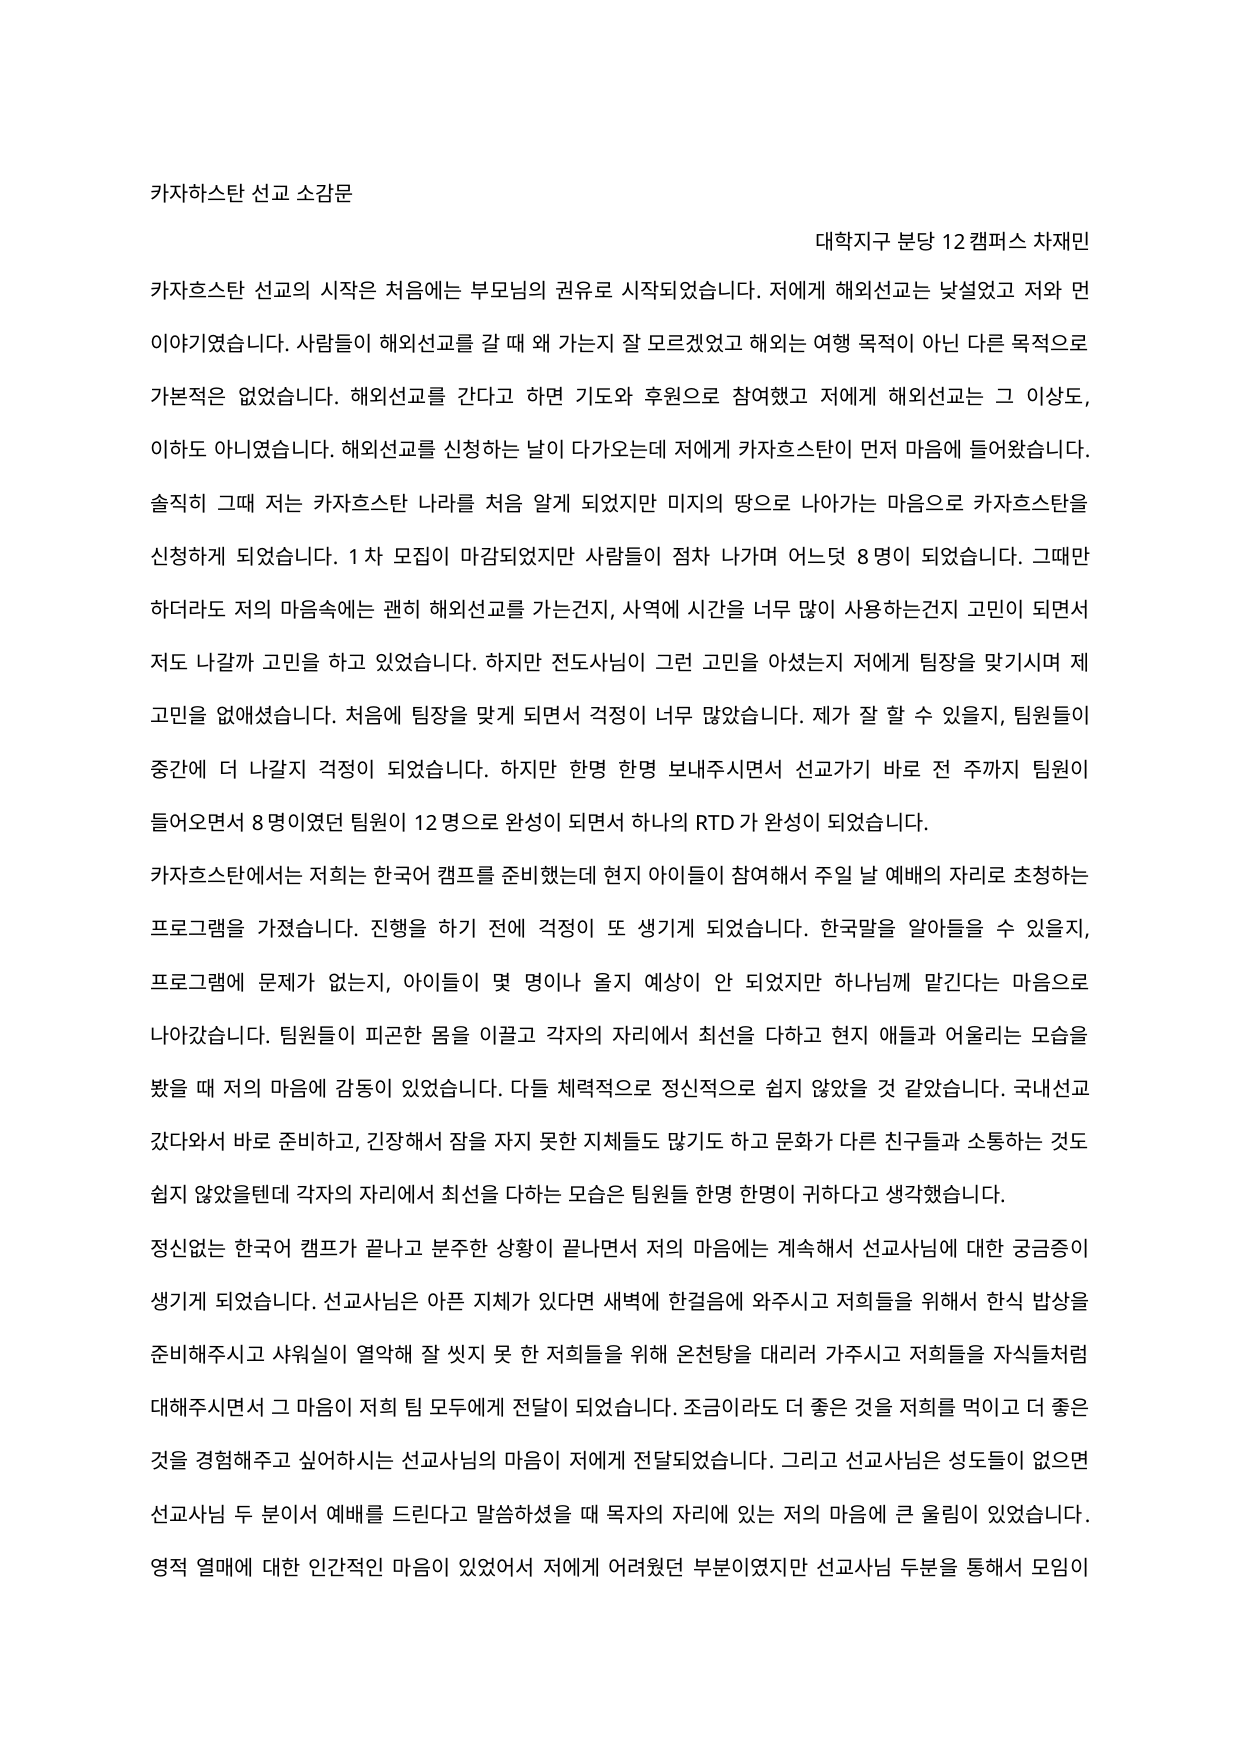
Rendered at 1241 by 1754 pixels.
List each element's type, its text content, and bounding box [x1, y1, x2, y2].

text 카자하스탄 선교 소감문 [150, 177, 1090, 207]
text 대학지구 분당 12캠퍼스 차재민 [150, 226, 1090, 256]
text 카자흐스탄 선교의 시작은 처음에는 부모님의 권유로 시작되었습니다. 저에게 해외선교는 낮설었고 저와 먼 이야기였습니다. 사람들이 해외선교를 갈 때 왜 가는지 잘 모르겠었고 해외는 여행 목적이 아닌 다른 목적으로 가본적은 없었습니다. 해외선교를 간다고 하면 기도와 후원으로 참여했고 저에게 해외선교는 그 이상도, 이하도 아니였습니다. 해외선교를 신청하는 날이 다가오는데 저에게 카자흐스탄이 먼저 마음에 들어왔습니다. 솔직히 그때 저는 카자흐스탄 나라를 처음 알게 되었지만 미지의 땅으로 나아가는 마음으로 카자흐스탄을 신청하게 되었습니다. 1차 모집이 마감되었지만 사람들이 점차 나가며 어느덧 8명이 되었습니다. 그때만 하더라도 저의 마음속에는 괜히 해외선교를 가는건지, 사역에 시간을 너무 많이 사용하는건지 고민이 되면서 저도 나갈까 고민을 하고 있었습니다. 하지만 전도사님이 그런 고민을 아셨는지 저에게 팀장을 맞기시며 제 고민을 없애셨습니다. 처음에 팀장을 맞게 되면서 걱정이 너무 많았습니다. 제가 잘 할 수 있을지, 팀원들이 중간에 더 나갈지 걱정이 되었습니다. 하지만 한명 한명 보내주시면서 선교가기 바로 전 주까지 팀원이 들어오면서 8명이였던 팀원이 12명으로 완성이 되면서 하나의 RTD가 완성이 되었습니다. [150, 274, 1090, 836]
text 카자흐스탄에서는 저희는 한국어 캠프를 준비했는데 현지 아이들이 참여해서 주일 날 예배의 자리로 초청하는 프로그램을 가졌습니다. 진행을 하기 전에 걱정이 또 생기게 되었습니다. 한국말을 알아들을 수 있을지, 프로그램에 문제가 없는지, 아이들이 몇 명이나 올지 예상이 안 되었지만 하나님께 맡긴다는 마음으로 나아갔습니다. 팀원들이 피곤한 몸을 이끌고 각자의 자리에서 최선을 다하고 현지 애들과 어울리는 모습을 봤을 때 저의 마음에 감동이 있었습니다. 다들 체력적으로 정신적으로 쉽지 않았을 것 같았습니다. 국내선교 갔다와서 바로 준비하고, 긴장해서 잠을 자지 못한 지체들도 많기도 하고 문화가 다른 친구들과 소통하는 것도 쉽지 않았을텐데 각자의 자리에서 최선을 다하는 모습은 팀원들 한명 한명이 귀하다고 생각했습니다. [150, 859, 1090, 1209]
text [150, 1232, 1090, 1581]
